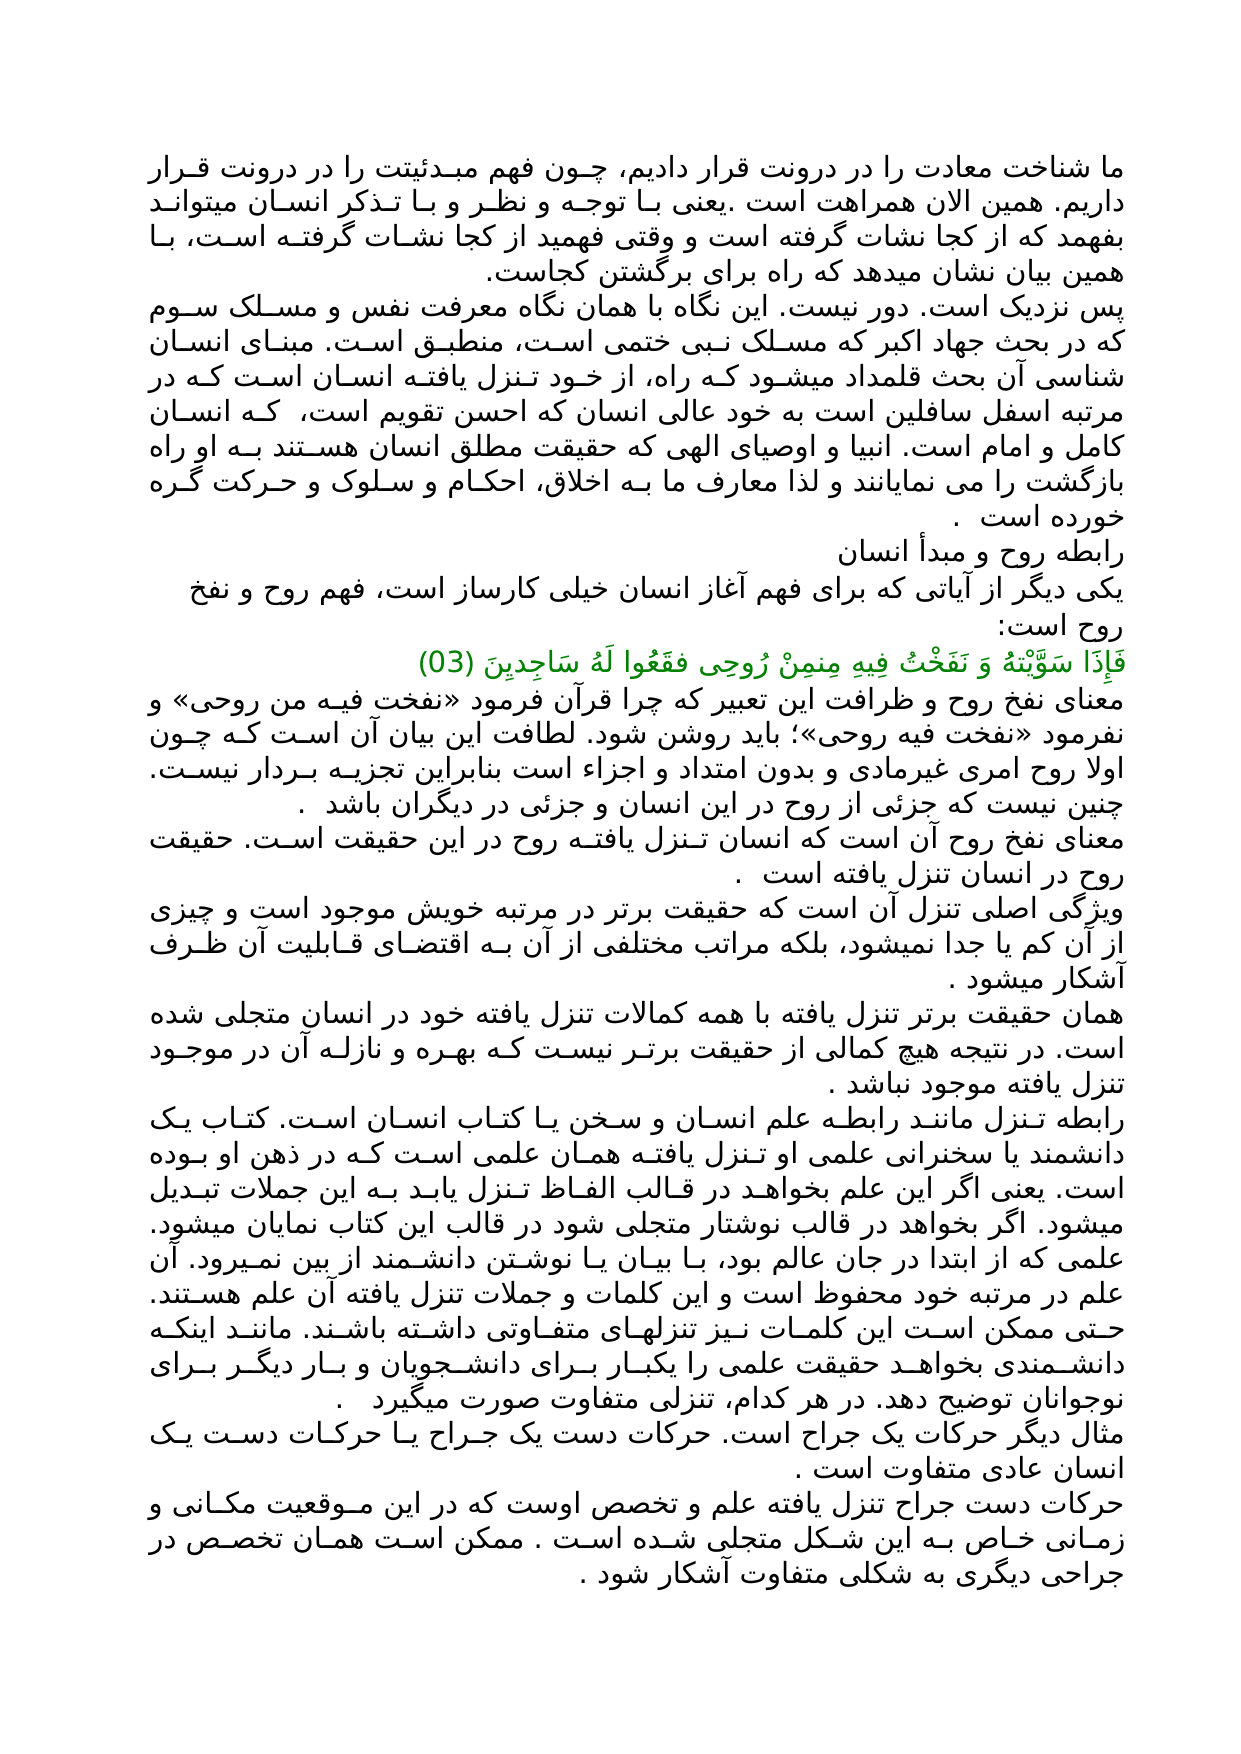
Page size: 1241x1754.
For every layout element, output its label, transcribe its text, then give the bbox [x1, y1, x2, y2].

text فَإِذََا سَوَّیْتهُُ وَ نَفَخْتُ فِیهِ مِنمِنْ رُوحِِی فقََعُُوا لَهُ سَاجِدیِنَ ﴿03﴾ [150, 645, 1127, 679]
text معنای نفخ روح آن است که انسان تنزل یافته روح در این حقیقت است. حقیقت روح در انسان تنزل یافته است . [149, 822, 1126, 891]
text حرکات دست جراح تنزل یافته علم و تخصص اوست که در این موقعیت مکانی و زمانی خاص به این شکل متجلی شده است . ممکن است همان تخصص در جراحی دیگری به شکلی متفاوت آشکار شود . [149, 1486, 1126, 1590]
text مثال دیگر حرکات یک جراح است. حرکات دست یک جراح یا حرکات دست یک انسان عادی متفاوت است . [149, 1416, 1126, 1485]
text ما شناخت معادت را در درونت قرار دادیم، چون فهم مبدئیتت را در درونت قرار داریم. همین الان همراهت است .یعنی با توجه و نظر و با تذکر انسان میتواند بفهمد که از کجا نشات گرفته است و وقتی فهمید از کجا نشات گرفته است، با همین بیان نشان میدهد که راه برای برگشتن کجاست. [149, 150, 1126, 289]
text معنای نفخ روح و ظرافت این تعبیر که چرا قرآن فرمود «نفخت فیه من روحی» و نفرمود «نفخت فیه روحی»؛ باید روشن شود. لطافت این بیان آن است که چون اولا روح امری غیرمادی و بدون امتداد و اجزاء است بنابراین تجزیه بردار نیست. چنین نیست که جزئی از روح در این انسان و جزئی در دیگران باشد . [149, 682, 1126, 821]
text پس نزدیک است. دور نیست. این نگاه با همان نگاه معرفت نفس و مسلک سوم که در بحث جهاد اکبر که مسلک نبی ختمی است، منطبق است. مبنای انسان شناسی آن بحث قلمداد میشود که راه، از خود تنزل یافته انسان است که در مرتبه اسفل سافلین است به خود عالی انسان که احسن تقویم است، که انسان کامل و امام است. انبیا و اوصیای الهی که حقیقت مطلق انسان هستند به او راه بازگشت را می نمایانند و لذا معارف ما به اخلاق، احکام و سلوک و حرکت گره خورده است . [149, 290, 1126, 533]
text رابطه روح و مبدأ انسان [150, 534, 1125, 568]
text رابطه تنزل مانند رابطه علم انسان و سخن یا کتاب انسان است. کتاب یک دانشمند یا سخنرانی علمی او تنزل یافته همان علمی است که در ذهن او بوده است. یعنی اگر این علم بخواهد در قالب الفاظ تنزل یابد به این جملات تبدیل میشود. اگر بخواهد در قالب نوشتار متجلی شود در قالب این کتاب نمایان میشود. علمی که از ابتدا در جان عالم بود، با بیان یا نوشتن دانشمند از بین نمیرود. آن علم در مرتبه خود محفوظ است و این کلمات و جملات تنزل یافته آن علم هستند. حتی ممکن است این کلمات نیز تنزلهای متفاوتی داشته باشند. مانند اینکه دانشمندی بخواهد حقیقت علمی را یکبار برای دانشجویان و بار دیگر برای نوجوانان توضیح دهد. در هر کدام، تنزلی متفاوت صورت میگیرد . [149, 1102, 1126, 1415]
text همان حقیقت برتر تنزل یافته با همه کمالات تنزل یافته خود در انسان متجلی شده است. در نتیجه هیچ کمالی از حقیقت برتر نیست که بهره و نازله آن در موجود تنزل یافته موجود نباشد . [149, 997, 1126, 1101]
text یکی دیگر از آیاتی که برای فهم آغاز انسان خیلی کارساز است، فهم روح و نفخ روح است: [150, 571, 1125, 642]
text ویژگی اصلی تنزل آن است که حقیقت برتر در مرتبه خویش موجود است و چیزی از آن کم یا جدا نمیشود، بلکه مراتب مختلفی از آن به اقتضای قابلیت آن ظرف آشکار میشود . [149, 892, 1126, 996]
